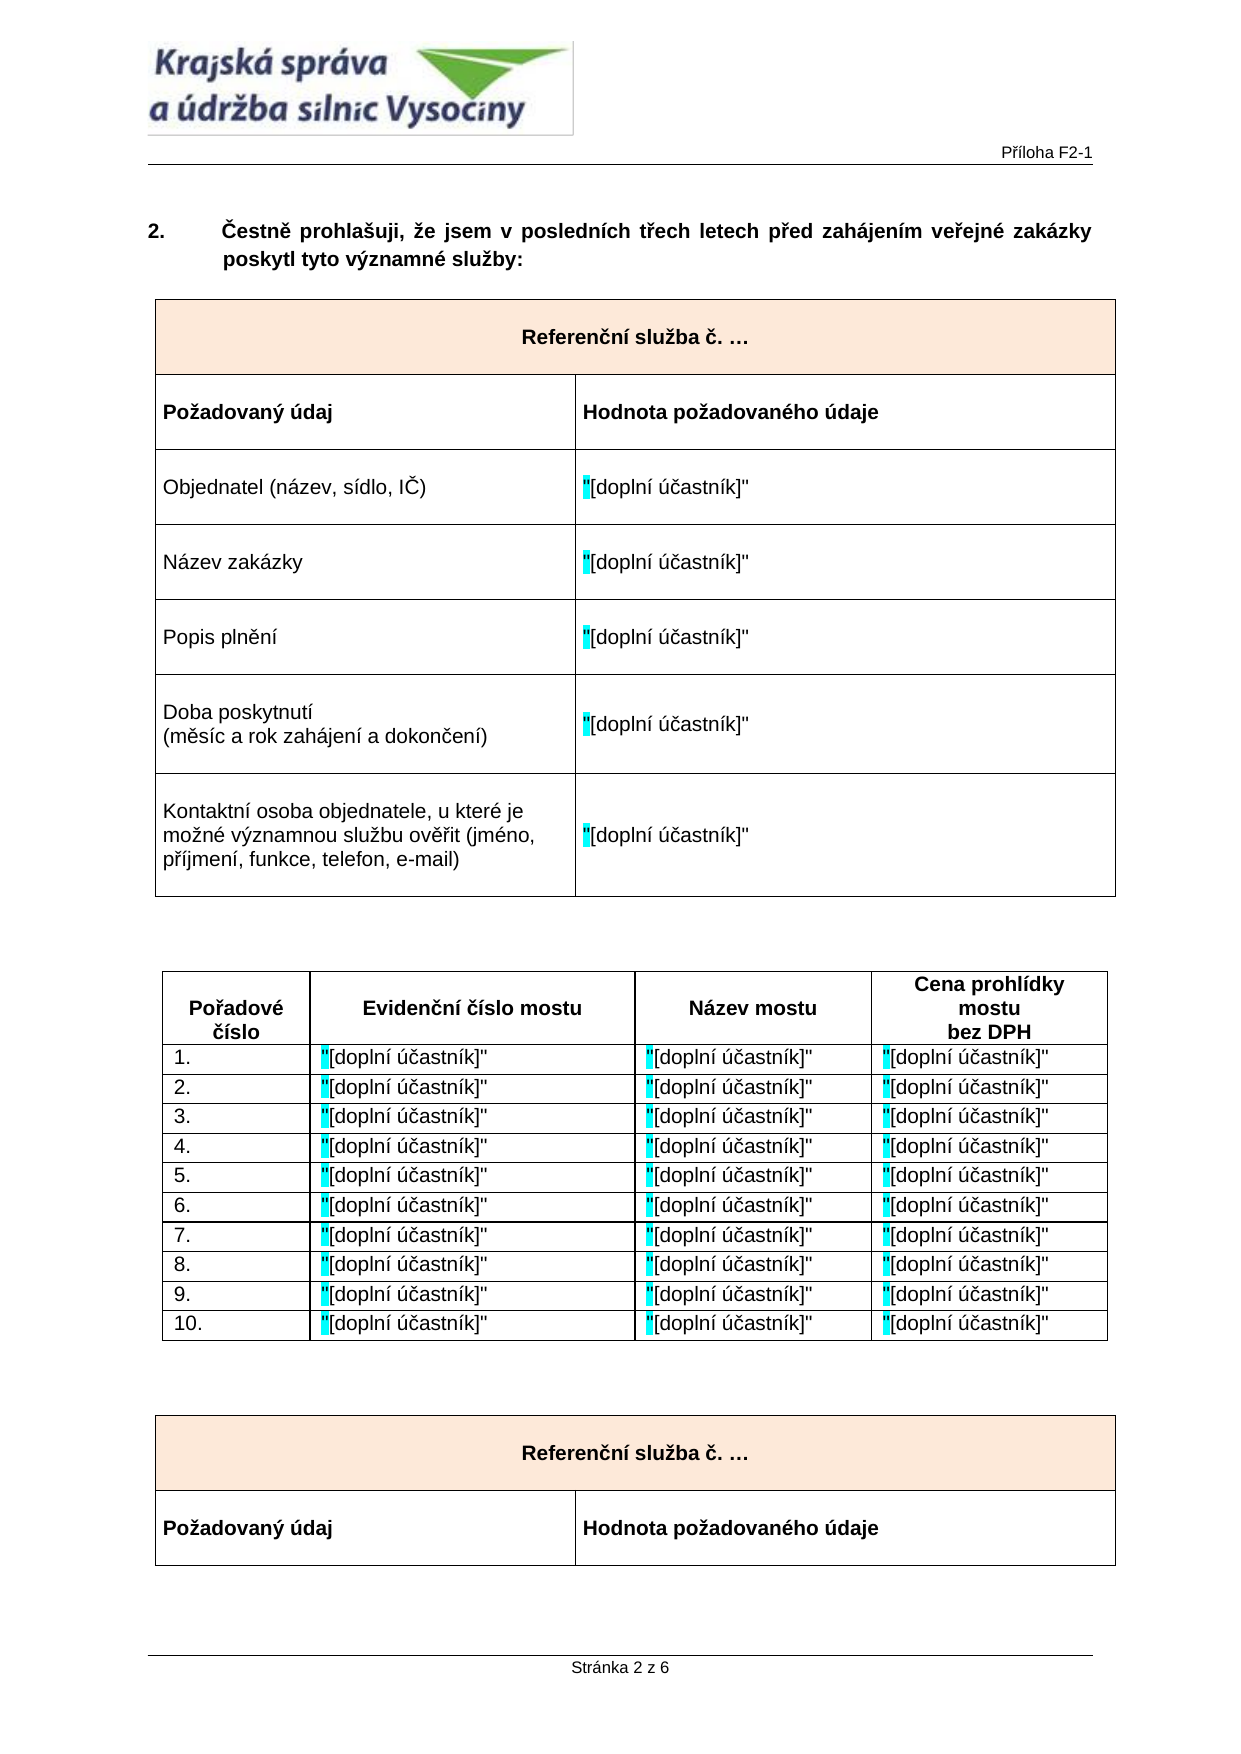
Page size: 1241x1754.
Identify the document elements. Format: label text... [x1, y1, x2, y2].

table_cell [872, 1075, 1107, 1103]
table_cell [872, 1223, 1107, 1251]
table_cell [872, 1045, 1107, 1073]
table_cell [636, 1193, 871, 1221]
table_cell Název zakázky [156, 525, 575, 599]
table_cell [872, 1311, 1107, 1340]
table_cell [636, 1134, 871, 1162]
table_cell 1. [163, 1045, 309, 1073]
table_cell [311, 1163, 634, 1192]
table_cell 2. [163, 1075, 309, 1103]
table_header Referenční služba č. … [156, 300, 1115, 374]
table_header Cena prohlídky mostu bez DPH [872, 972, 1107, 1044]
table_cell Kontaktní osoba objednatele, u které je možné významnou službu ověřit (jméno, příjmení, funkce, telefon, e-mail) [156, 774, 575, 896]
table_cell [311, 1223, 634, 1251]
list Čestně prohlašuji, že jsem v posledních třech letech před zahájením veřejné zakázky poskytl tyto významné služby: [148, 219, 1093, 271]
table_cell Doba poskytnutí (měsíc a rok zahájení a dokončení) [156, 675, 575, 773]
table_cell [872, 1193, 1107, 1221]
table_cell [636, 1104, 871, 1133]
table_cell [311, 1311, 634, 1340]
table_cell 7. [163, 1223, 309, 1251]
table_cell Hodnota požadovaného údaje [576, 1491, 1115, 1565]
table_cell [872, 1104, 1107, 1133]
table_cell [576, 600, 1115, 674]
table_cell [872, 1252, 1107, 1281]
table_cell Požadovaný údaj [156, 375, 575, 449]
table_header Evidenční číslo mostu [311, 972, 634, 1044]
table_cell [311, 1193, 634, 1221]
table_cell [872, 1134, 1107, 1162]
table_cell [636, 1075, 871, 1103]
table_cell [311, 1104, 634, 1133]
table_cell [872, 1163, 1107, 1192]
table_cell 5. [163, 1163, 309, 1192]
picture [147, 41, 574, 137]
table_header Pořadové číslo [163, 972, 309, 1044]
table_cell [311, 1075, 634, 1103]
table_cell [636, 1252, 871, 1281]
table_cell [576, 450, 1115, 524]
table_cell [311, 1252, 634, 1281]
table_cell Hodnota požadovaného údaje [576, 375, 1115, 449]
table_cell [576, 774, 1115, 896]
table_cell Popis plnění [156, 600, 575, 674]
table_cell [576, 675, 1115, 773]
table_cell [311, 1134, 634, 1162]
table_cell [311, 1045, 634, 1073]
table_cell [636, 1282, 871, 1310]
table_cell 6. [163, 1193, 309, 1221]
table_cell [872, 1282, 1107, 1310]
table_cell [311, 1282, 634, 1310]
table_cell [636, 1163, 871, 1192]
table_cell 3. [163, 1104, 309, 1133]
table_cell 9. [163, 1282, 309, 1310]
table_cell 4. [163, 1134, 309, 1162]
table_cell [636, 1311, 871, 1340]
table_cell 10. [163, 1311, 309, 1340]
table_cell [636, 1045, 871, 1073]
table_cell Požadovaný údaj [156, 1491, 575, 1565]
table_cell Objednatel (název, sídlo, IČ) [156, 450, 575, 524]
table_header Název mostu [636, 972, 871, 1044]
table_cell [576, 525, 1115, 599]
table_cell [636, 1223, 871, 1251]
table_header Referenční služba č. … [156, 1416, 1115, 1490]
table_cell 8. [163, 1252, 309, 1281]
